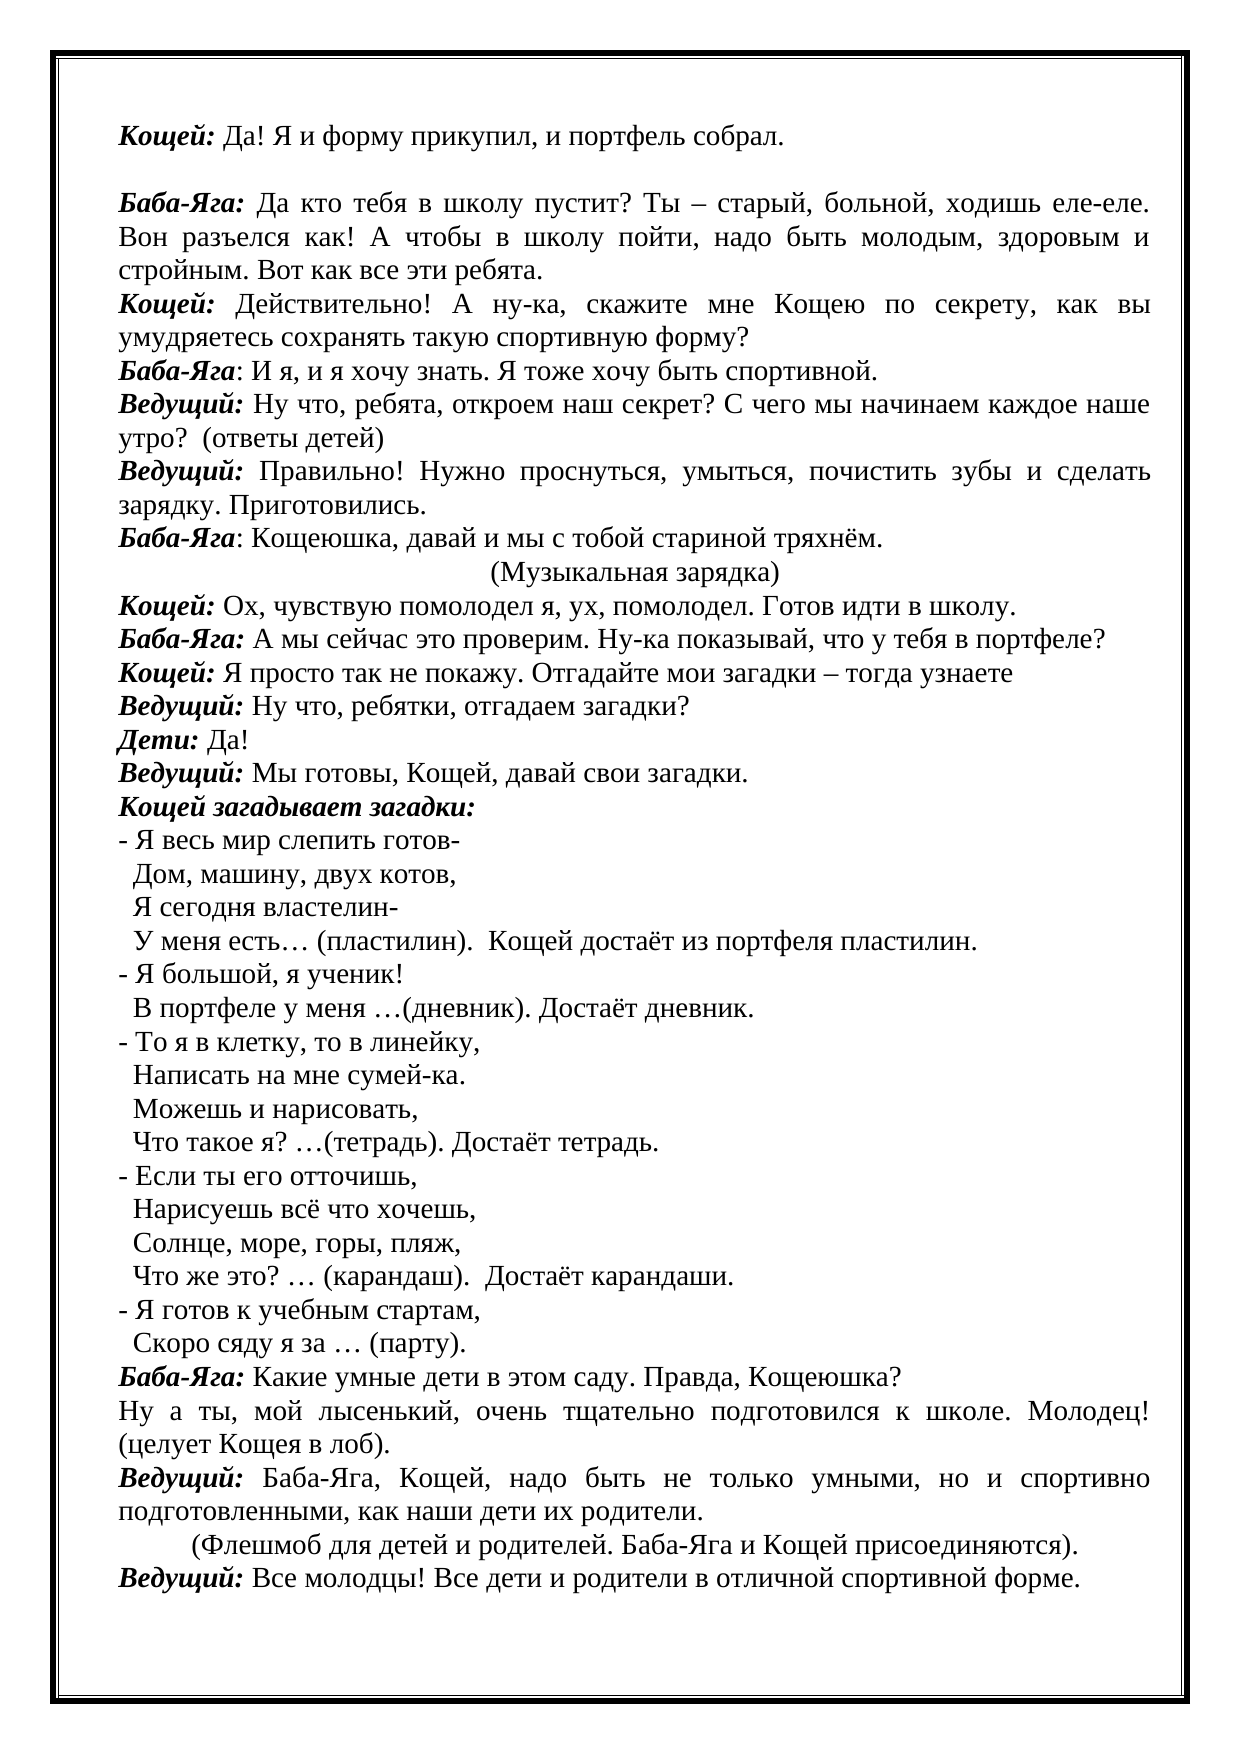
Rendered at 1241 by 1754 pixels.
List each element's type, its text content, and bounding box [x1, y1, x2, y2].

text - Я готов к учебным стартам, [118, 1292, 1152, 1326]
text Ведущий: Ну что, ребятки, отгадаем загадки? [118, 688, 1152, 722]
text Кощей загадывает загадки: [118, 789, 1152, 822]
text Ведущий: Баба-Яга, Кощей, надо быть не только умными, но и спортивно подготовленными, как наши дети их родители. [118, 1460, 1152, 1527]
text - Я весь мир слепить готов- [118, 822, 1152, 856]
text Кощей: Я просто так не покажу. Отгадайте мои загадки – тогда узнаете [118, 655, 1152, 688]
text Солнце, море, горы, пляж, [118, 1225, 1152, 1258]
text (Флешмоб для детей и родителей. Баба-Яга и Кощей присоединяются). [118, 1527, 1152, 1560]
text Баба-Яга: Какие умные дети в этом саду. Правда, Кощеюшка? [118, 1359, 1152, 1393]
text Ну а ты, мой лысенький, очень тщательно подготовился к школе. Молодец! (целует Кощея в лоб). [118, 1393, 1152, 1460]
text Написать на мне сумей-ка. [118, 1057, 1152, 1091]
text Баба-Яга: А мы сейчас это проверим. Ну-ка показывай, что у тебя в портфеле? [118, 621, 1152, 655]
text Кощей: Да! Я и форму прикупил, и портфель собрал. [118, 118, 1152, 152]
text Ведущий: Мы готовы, Кощей, давай свои загадки. [118, 755, 1152, 789]
text Можешь и нарисовать, [118, 1091, 1152, 1124]
text - То я в клетку, то в линейку, [118, 1024, 1152, 1057]
text Ведущий: Правильно! Нужно проснуться, умыться, почистить зубы и сделать зарядку. Приготовились. [118, 453, 1152, 521]
text Я сегодня властелин- [118, 889, 1152, 923]
text Баба-Яга: Кощеюшка, давай и мы с тобой стариной тряхнём. [118, 521, 1152, 554]
text У меня есть… (пластилин). Кощей достаёт из портфеля пластилин. [118, 923, 1152, 957]
text Нарисуешь всё что хочешь, [118, 1191, 1152, 1225]
text Баба-Яга: Да кто тебя в школу пустит? Ты – старый, больной, ходишь еле-еле. Вон разъелся как! А чтобы в школу пойти, надо быть молодым, здоровым и стройным. Вот как все эти ребята. [118, 185, 1152, 286]
text Что же это? … (карандаш). Достаёт карандаши. [118, 1258, 1152, 1292]
text - Если ты его отточишь, [118, 1158, 1152, 1191]
text Скоро сяду я за … (парту). [118, 1326, 1152, 1359]
text (Музыкальная зарядка) [118, 554, 1152, 588]
text Ведущий: Все молодцы! Все дети и родители в отличной спортивной форме. [118, 1560, 1152, 1594]
text В портфеле у меня …(дневник). Достаёт дневник. [118, 990, 1152, 1024]
text - Я большой, я ученик! [118, 957, 1152, 990]
text Что такое я? …(тетрадь). Достаёт тетрадь. [118, 1124, 1152, 1158]
text Ведущий: Ну что, ребята, откроем наш секрет? С чего мы начинаем каждое наше утро? (ответы детей) [118, 386, 1152, 453]
text Дети: Да! [118, 722, 1152, 755]
text Кощей: Действительно! А ну-ка, скажите мне Кощею по секрету, как вы умудряетесь сохранять такую спортивную форму? [118, 286, 1152, 353]
text Баба-Яга: И я, и я хочу знать. Я тоже хочу быть спортивной. [118, 353, 1152, 386]
text Дом, машину, двух котов, [118, 856, 1152, 889]
text Кощей: Ох, чувствую помолодел я, ух, помолодел. Готов идти в школу. [118, 588, 1152, 621]
